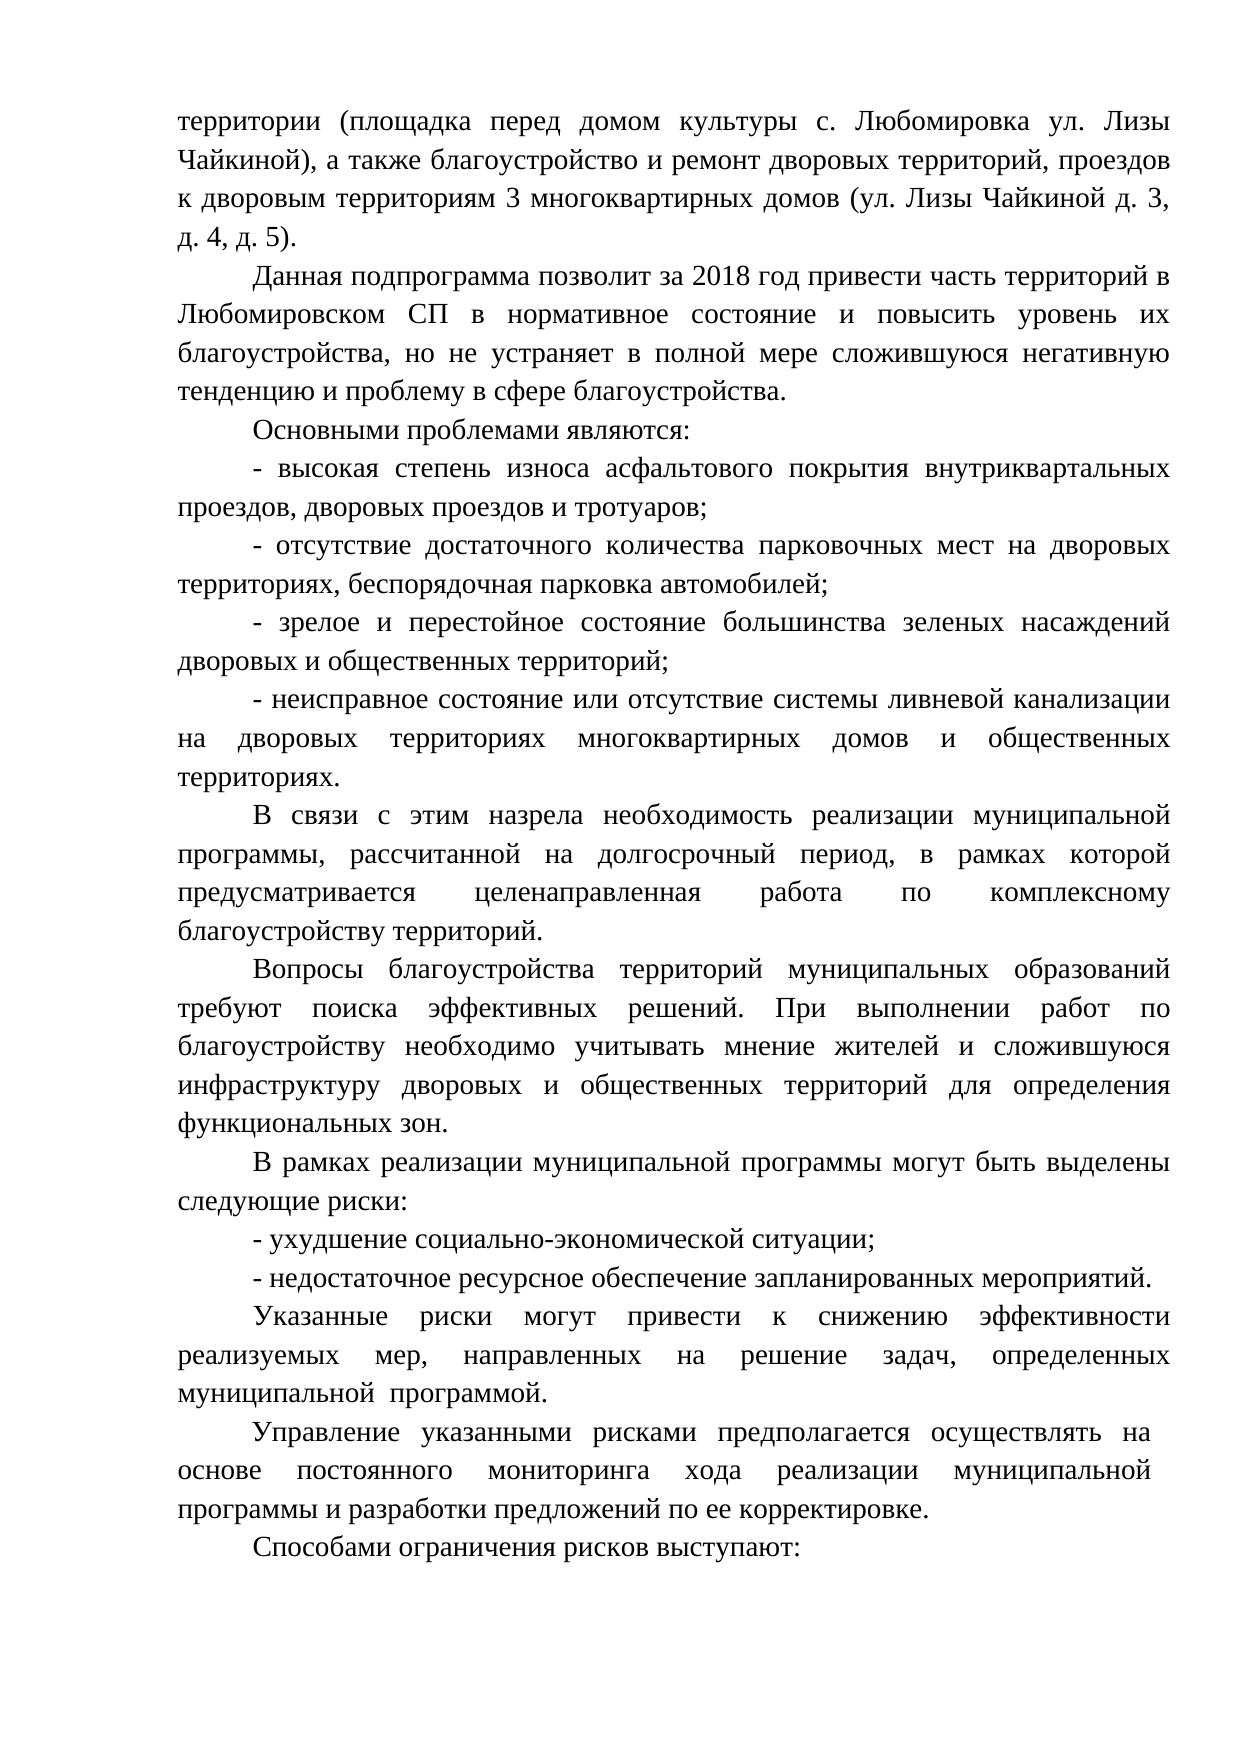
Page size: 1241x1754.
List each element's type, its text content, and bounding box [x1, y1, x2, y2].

text - неисправное состояние или отсутствие системы ливневой канализации на дворовых территориях многоквартирных домов и общественных территориях. [177, 682, 1171, 792]
text - недостаточное ресурсное обеспечение запланированных мероприятий. [177, 1260, 1171, 1293]
text Управление указанными рисками предполагается осуществлять на основе постоянного мониторинга хода реализации муниципальной программы и разработки предложений по ее корректировке. [177, 1414, 1152, 1524]
text Указанные риски могут привести к снижению эффективности реализуемых мер, направленных на решение задач, определенных муниципальной программой. [177, 1298, 1171, 1409]
text - зрелое и перестойное состояние большинства зеленых насаждений дворовых и общественных территорий; [177, 604, 1171, 677]
text В связи с этим назрела необходимость реализации муниципальной программы, рассчитанной на долгосрочный период, в рамках которой предусматривается целенаправленная работа по комплексному благоустройству территорий. [177, 797, 1171, 946]
text - отсутствие достаточного количества парковочных мест на дворовых территориях, беспорядочная парковка автомобилей; [177, 527, 1171, 599]
text Способами ограничения рисков выступают: [177, 1529, 1171, 1563]
text Основными проблемами являются: [177, 412, 1171, 445]
text - высокая степень износа асфальтового покрытия внутриквартальных проездов, дворовых проездов и тротуаров; [177, 450, 1171, 522]
text Вопросы благоустройства территорий муниципальных образований требуют поиска эффективных решений. При выполнении работ по благоустройству необходимо учитывать мнение жителей и сложившуюся инфраструктуру дворовых и общественных территорий для определения функциональных зон. [177, 951, 1171, 1139]
text В рамках реализации муниципальной программы могут быть выделены следующие риски: [177, 1144, 1171, 1216]
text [177, 103, 1171, 253]
text - ухудшение социально-экономической ситуации; [177, 1221, 1171, 1255]
text Данная подпрограмма позволит за 2018 год привести часть территорий в Любомировском СП в нормативное состояние и повысить уровень их благоустройства, но не устраняет в полной мере сложившуюся негативную тенденцию и проблему в сфере благоустройства. [177, 258, 1171, 407]
